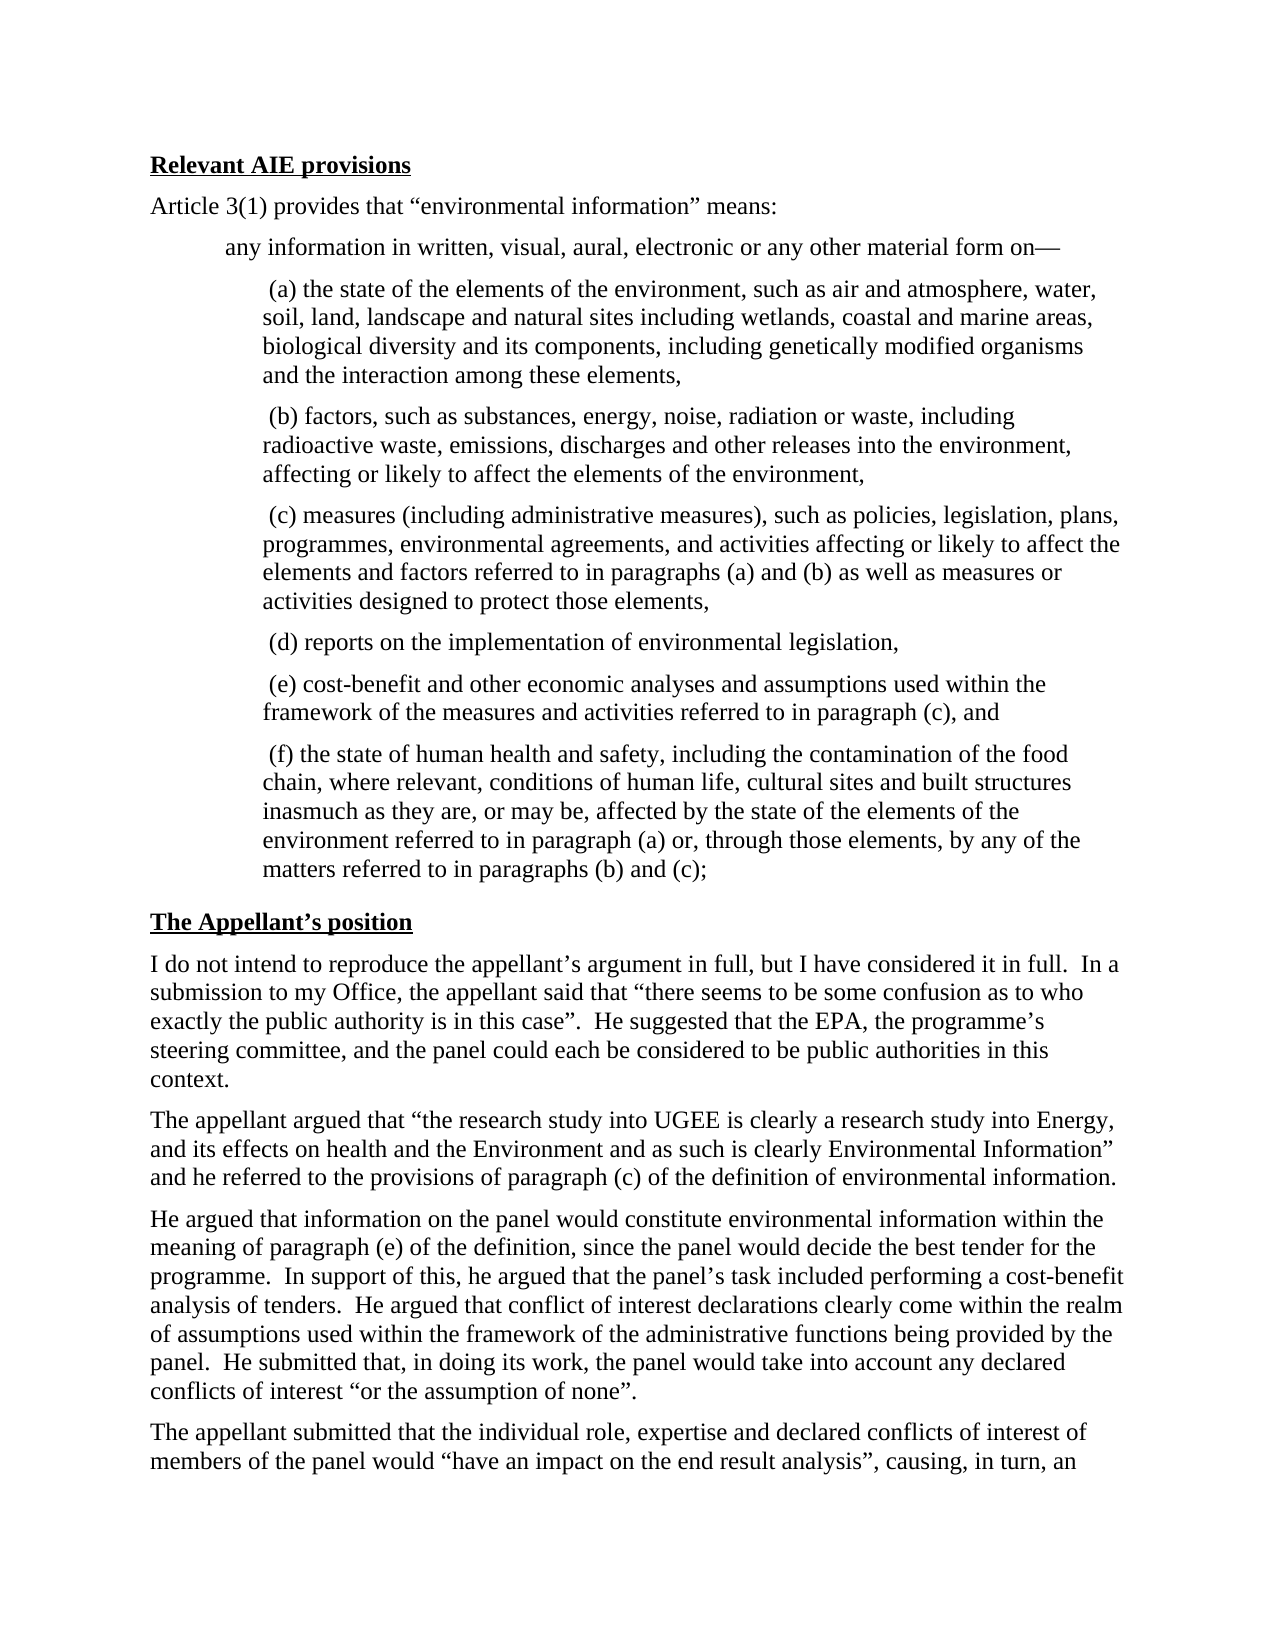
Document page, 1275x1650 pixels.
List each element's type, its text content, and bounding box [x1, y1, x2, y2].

text (b) factors, such as substances, energy, noise, radiation or waste, including radioactive waste, emissions, discharges and other releases into the environment, affecting or likely to affect the elements of the environment, [262, 401, 1125, 487]
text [150, 1417, 1125, 1475]
text He argued that information on the panel would constitute environmental information within the meaning of paragraph (e) of the definition, since the panel would decide the best tender for the programme. In support of this, he argued that the panel’s task included performing a cost-benefit analysis of tenders. He argued that conflict of interest declarations clearly come within the realm of assumptions used within the framework of the administrative functions being provided by the panel. He submitted that, in doing its work, the panel would take into account any declared conflicts of interest “or the assumption of none”. [150, 1204, 1125, 1405]
text (c) measures (including administrative measures), such as policies, legislation, plans, programmes, environmental agreements, and activities affecting or likely to affect the elements and factors referred to in paragraphs (a) and (b) as well as measures or activities designed to protect those elements, [262, 500, 1125, 615]
text (d) reports on the implementation of environmental legislation, [262, 627, 1125, 656]
text (a) the state of the elements of the environment, such as air and atmosphere, water, soil, land, landscape and natural sites including wetlands, coastal and marine areas, biological diversity and its components, including genetically modified organisms and the interaction among these elements, [262, 274, 1125, 389]
text The appellant argued that “the research study into UGEE is clearly a research study into Energy, and its effects on health and the Environment and as such is clearly Environmental Information” and he referred to the provisions of paragraph (c) of the definition of environmental information. [150, 1105, 1125, 1191]
text (f) the state of human health and safety, including the contamination of the food chain, where relevant, conditions of human life, cultural sites and built structures inasmuch as they are, or may be, affected by the state of the elements of the environment referred to in paragraph (a) or, through those elements, by any of the matters referred to in paragraphs (b) and (c); [262, 739, 1125, 882]
text (e) cost-benefit and other economic analyses and assumptions used within the framework of the measures and activities referred to in paragraph (c), and [262, 669, 1125, 726]
text I do not intend to reproduce the appellant’s argument in full, but I have considered it in full. In a submission to my Office, the appellant said that “there seems to be some confusion as to who exactly the public authority is in this case”. He suggested that the EPA, the programme’s steering committee, and the panel could each be considered to be public authorities in this context. [150, 949, 1125, 1092]
text The Appellant’s position [150, 907, 1125, 936]
text any information in written, visual, aural, electronic or any other material form on— [150, 232, 1125, 261]
text Relevant AIE provisions [150, 150, 1125, 179]
text Article 3(1) provides that “environmental information” means: [150, 191, 1125, 220]
